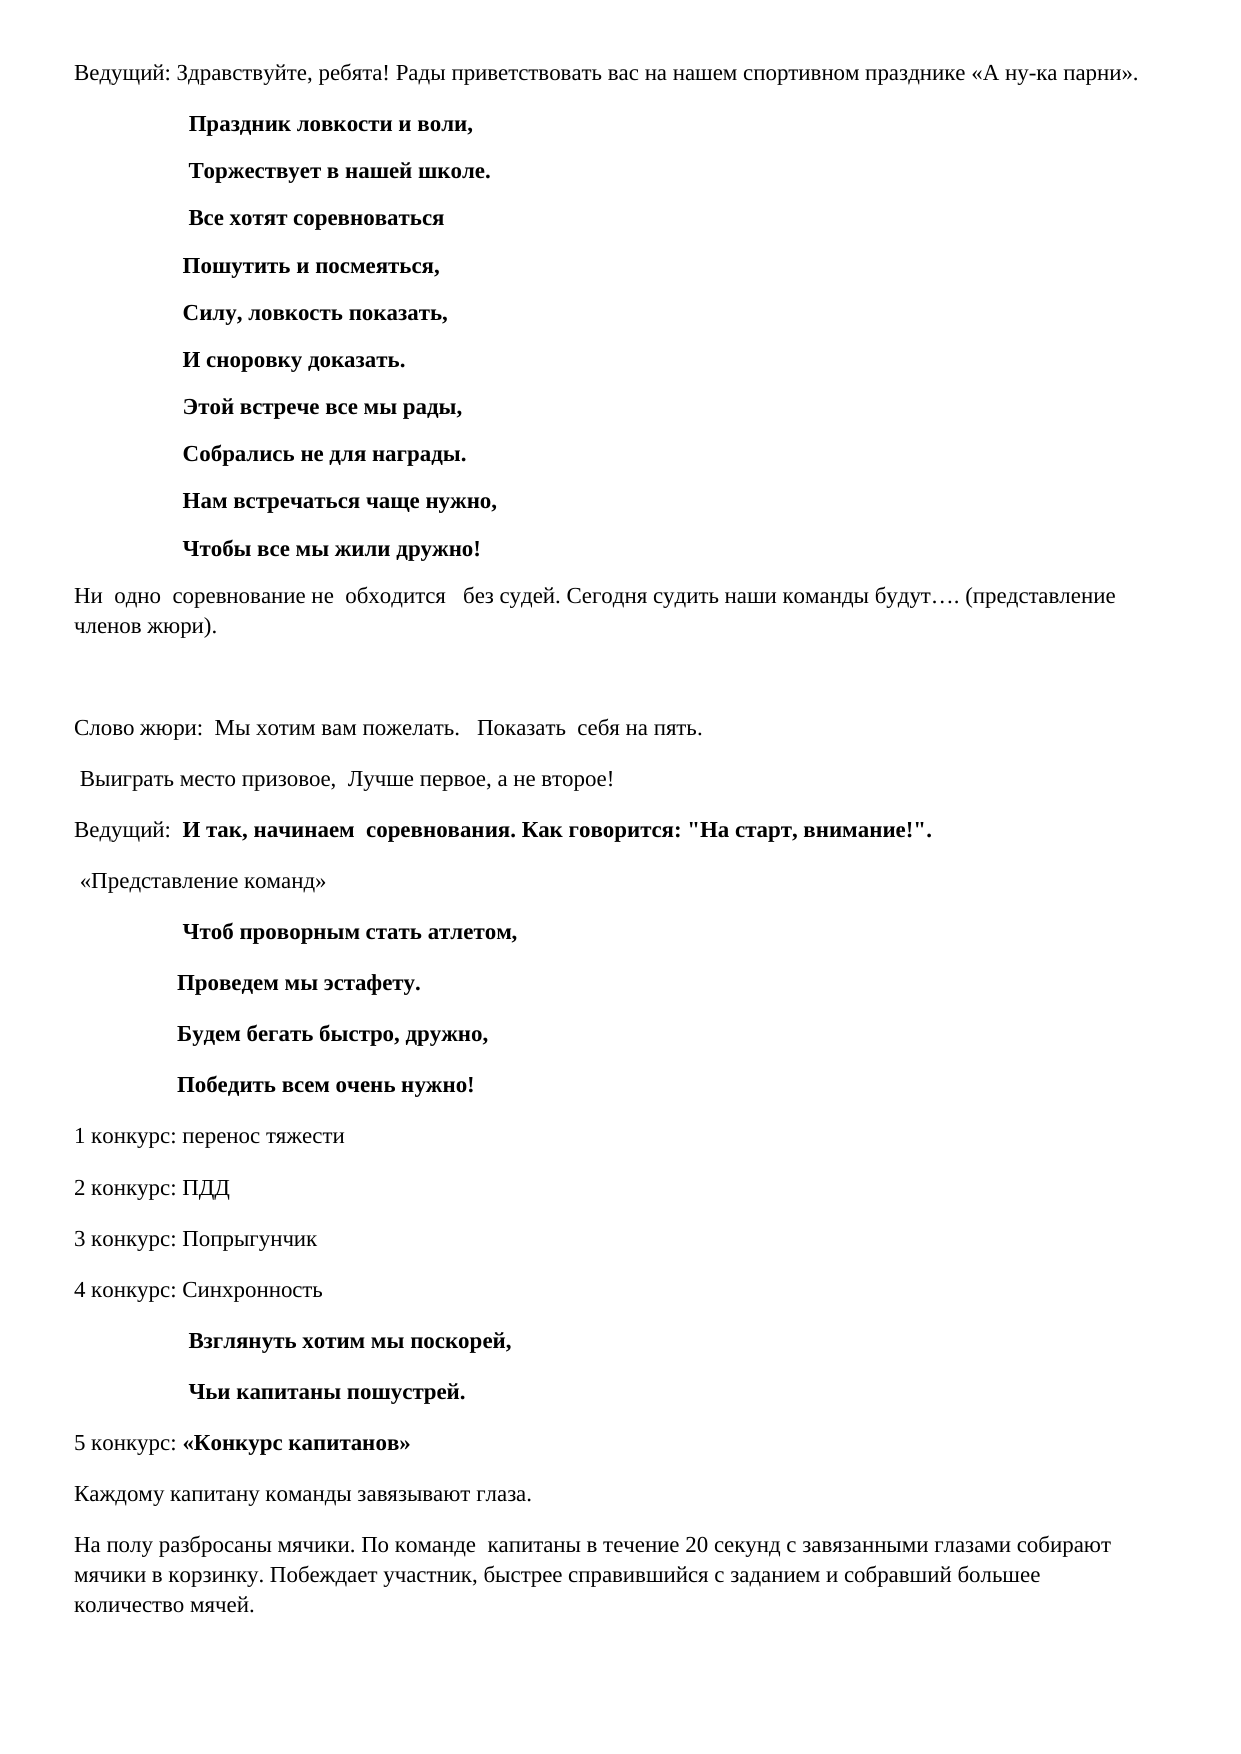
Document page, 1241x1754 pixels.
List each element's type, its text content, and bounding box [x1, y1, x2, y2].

text 4 конкурс: Синхронность [74, 1276, 1152, 1302]
text Силу, ловкость показать, [74, 299, 1152, 325]
text Чтоб проворным стать атлетом, [74, 918, 1152, 945]
text Чьи капитаны пошустрей. [74, 1378, 1152, 1404]
text 2 конкурс: ПДД [74, 1174, 1152, 1200]
text Взглянуть хотим мы поскорей, [74, 1327, 1152, 1353]
text И сноровку доказать. [74, 346, 1152, 372]
text Праздник ловкости и воли, [74, 110, 1152, 136]
text Все хотят соревноваться [74, 204, 1152, 231]
text Торжествует в нашей школе. [74, 157, 1152, 184]
text 1 конкурс: перенос тяжести [74, 1123, 1152, 1149]
text На полу разбросаны мячики. По команде капитаны в течение 20 секунд с завязанными глазами собирают мячики в корзинку. Побеждает участник, быстрее справившийся с заданием и собравший большее количество мячей. [74, 1531, 1152, 1618]
text Ведущий: И так, начинаем соревнования. Как говорится: "На старт, внимание!". [74, 816, 1152, 843]
text Пошутить и посмеяться, [74, 252, 1152, 278]
text Чтобы все мы жили дружно! [74, 535, 1152, 561]
text Победить всем очень нужно! [74, 1072, 1152, 1098]
text Проведем мы эстафету. [74, 969, 1152, 996]
text Этой встрече все мы рады, [74, 393, 1152, 419]
text Каждому капитану команды завязывают глаза. [74, 1480, 1152, 1506]
text Ни одно соревнование не обходится без судей. Сегодня судить наши команды будут…. (представление членов жюри). [74, 582, 1152, 638]
text Нам встречаться чаще нужно, [74, 488, 1152, 514]
text 3 конкурс: Попрыгунчик [74, 1225, 1152, 1251]
text Будем бегать быстро, дружно, [74, 1021, 1152, 1047]
text 5 конкурс: «Конкурс капитанов» [74, 1429, 1152, 1455]
text Слово жюри: Мы хотим вам пожелать. Показать себя на пять. [74, 714, 1152, 741]
text Ведущий: Здравствуйте, ребята! Рады приветствовать вас на нашем спортивном празднике «А ну-ка парни». [74, 59, 1152, 85]
text Собрались не для награды. [74, 440, 1152, 467]
text Выиграть место призовое, Лучше первое, а не второе! [74, 765, 1152, 792]
text «Представление команд» [74, 867, 1152, 894]
